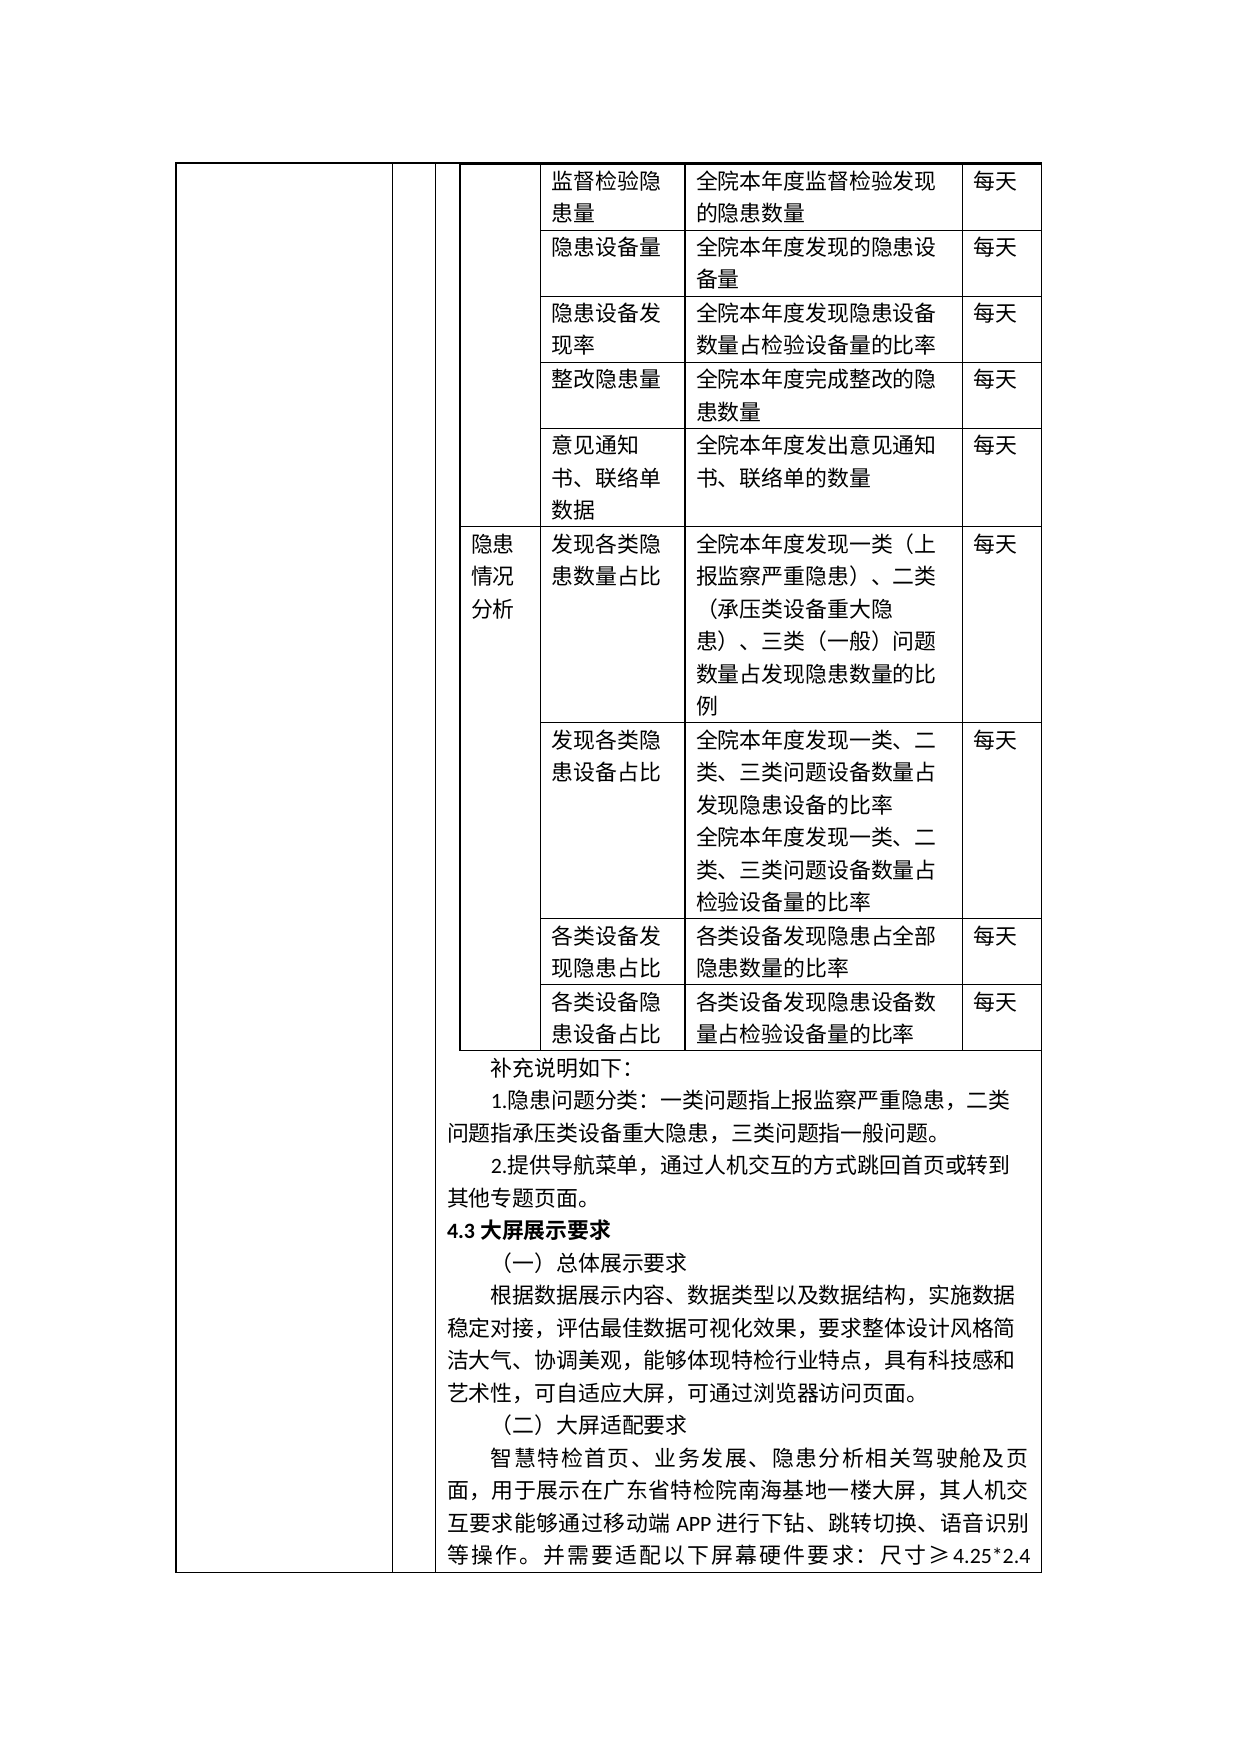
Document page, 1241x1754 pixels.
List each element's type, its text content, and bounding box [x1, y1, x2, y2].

table_cell [177, 164, 392, 1571]
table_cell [436, 164, 1041, 1571]
table_cell 6 [393, 164, 435, 1571]
